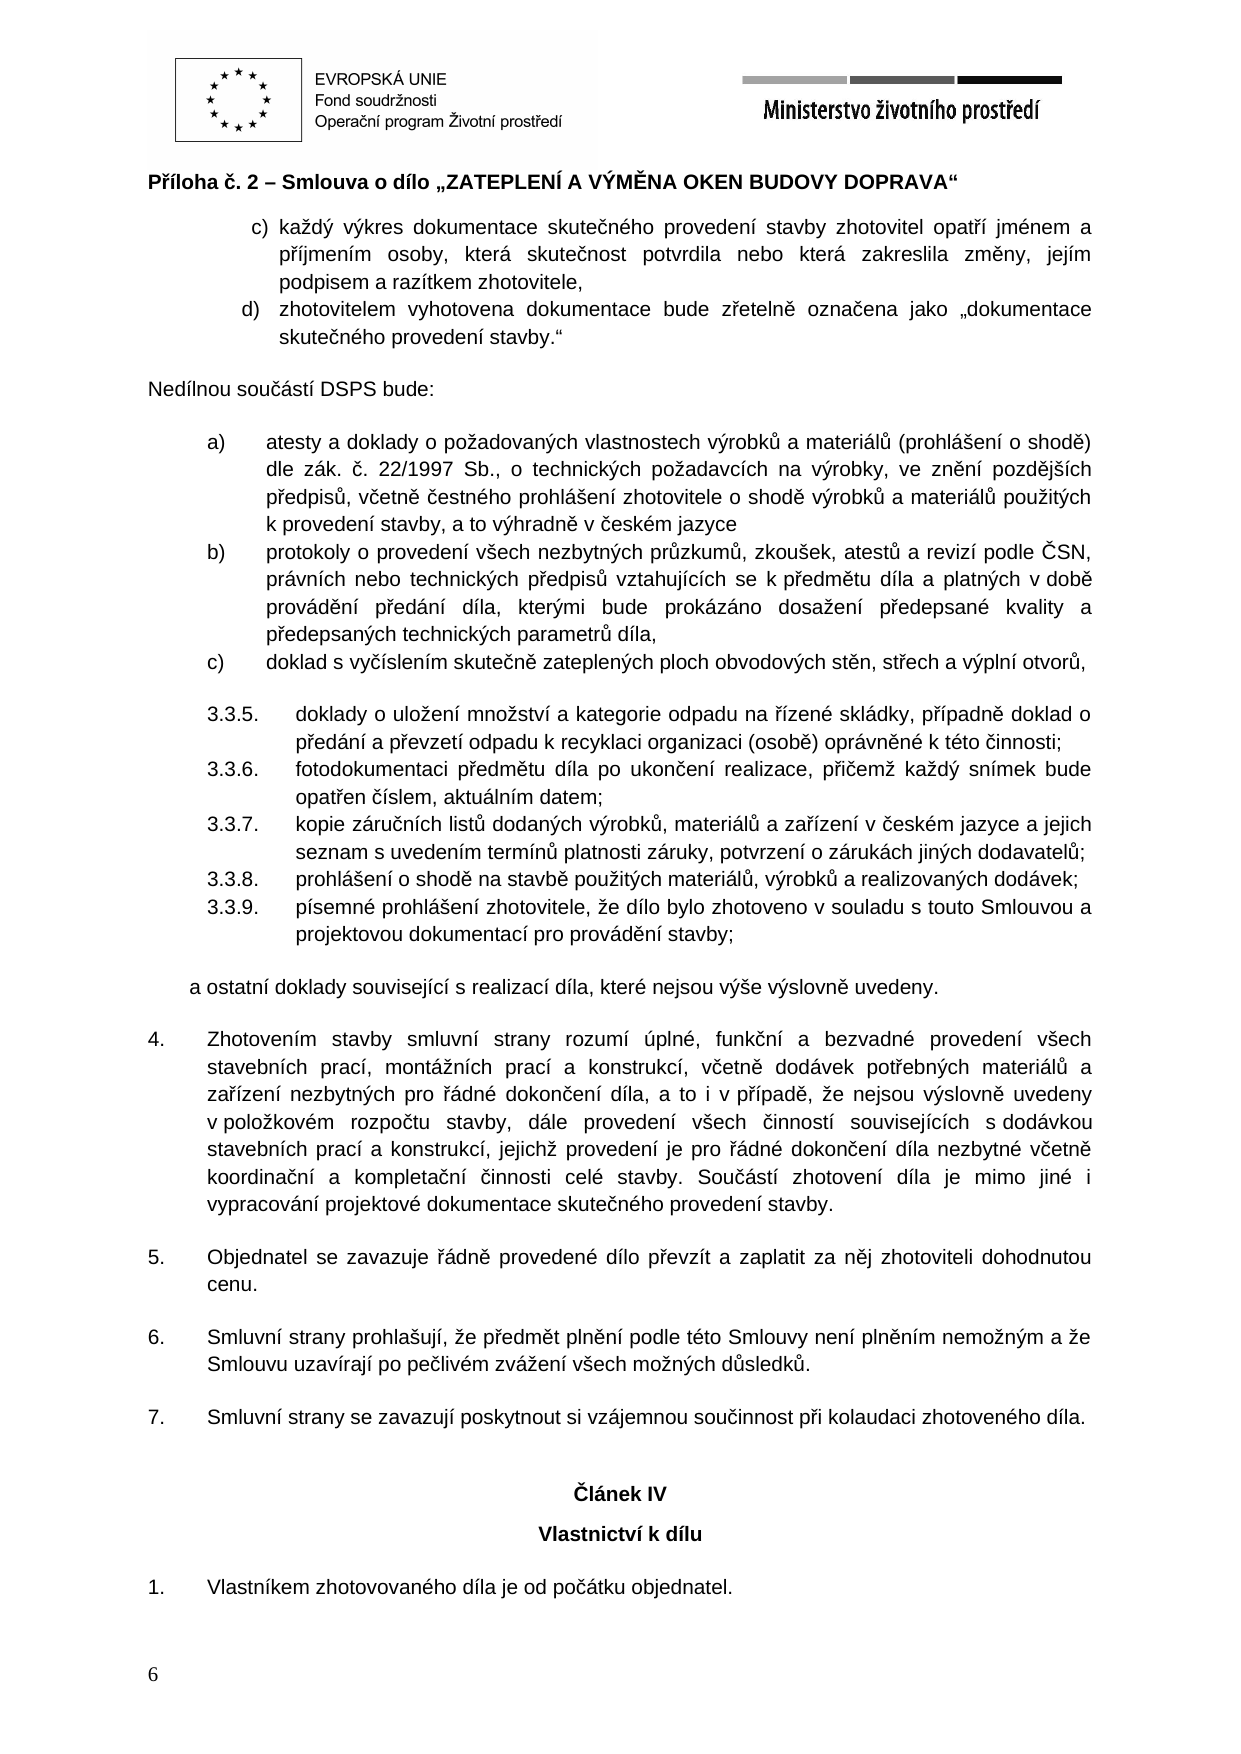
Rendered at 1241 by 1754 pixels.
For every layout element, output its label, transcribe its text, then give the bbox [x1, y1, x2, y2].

text Článek IV [148, 1482, 1093, 1506]
list kopie záručních listů dodaných výrobků, materiálů a zařízení v českém jazyce a jejich seznam s uvedením termínů platnosti záruky, potvrzení o zárukách jiných dodavatelů; [207, 812, 1093, 863]
list písemné prohlášení zhotovitele, že dílo bylo zhotoveno v souladu s touto Smlouvou a projektovou dokumentací pro provádění stavby; [207, 894, 1093, 946]
picture [147, 30, 598, 170]
list doklady o uložení množství a kategorie odpadu na řízené skládky, případně doklad o předání a převzetí odpadu k recyklaci organizaci (osobě) oprávněné k této činnosti; [207, 702, 1093, 753]
list protokoly o provedení všech nezbytných průzkumů, zkoušek, atestů a revizí podle ČSN, právních nebo technických předpisů vztahujících se k předmětu díla a platných v době provádění předání díla, kterými bude prokázáno dosažení předepsané kvality a předepsaných technických parametrů díla, [207, 539, 1093, 646]
text a ostatní doklady související s realizací díla, které nejsou výše výslovně uvedeny. [189, 974, 1093, 998]
list prohlášení o shodě na stavbě použitých materiálů, výrobků a realizovaných dodávek; [207, 867, 1093, 891]
list Zhotovením stavby smluvní strany rozumí úplné, funkční a bezvadné provedení všech stavebních prací, montážních prací a konstrukcí, včetně dodávek potřebných materiálů a zařízení nezbytných pro řádné dokončení díla, a to i v případě, že nejsou výslovně uvedeny v položkovém rozpočtu stavby, dále provedení všech činností souvisejících s dodávkou stavebních prací a konstrukcí, jejichž provedení je pro řádné dokončení díla nezbytné včetně koordinační a kompletační činnosti celé stavby. Součástí zhotovení díla je mimo jiné i vypracování projektové dokumentace skutečného provedení stavby. [148, 1027, 1093, 1216]
list každý výkres dokumentace skutečného provedení stavby zhotovitel opatří jménem a příjmením osoby, která skutečnost potvrdila nebo která zakreslila změny, jejím podpisem a razítkem zhotovitele, [251, 214, 1093, 293]
text Nedílnou součástí DSPS bude: [148, 377, 1093, 401]
list zhotovitelem vyhotovena dokumentace bude zřetelně označena jako „dokumentace skutečného provedení stavby.“ [241, 297, 1093, 348]
list doklad s vyčíslením skutečně zateplených ploch obvodových stěn, střech a výplní otvorů, [207, 649, 1093, 673]
picture [711, 29, 1093, 170]
list fotodokumentaci předmětu díla po ukončení realizace, přičemž každý snímek bude opatřen číslem, aktuálním datem; [207, 757, 1093, 808]
list Smluvní strany prohlašují, že předmět plnění podle této Smlouvy není plněním nemožným a že Smlouvu uzavírají po pečlivém zvážení všech možných důsledků. [148, 1324, 1093, 1376]
text Vlastnictví k dílu [148, 1522, 1093, 1546]
list Smluvní strany se zavazují poskytnout si vzájemnou součinnost při kolaudaci zhotoveného díla. [148, 1404, 1093, 1428]
list Vlastníkem zhotovovaného díla je od počátku objednatel. [148, 1574, 1093, 1598]
list atesty a doklady o požadovaných vlastnostech výrobků a materiálů (prohlášení o shodě) dle zák. č. 22/1997 Sb., o technických požadavcích na výrobky, ve znění pozdějších předpisů, včetně čestného prohlášení zhotovitele o shodě výrobků a materiálů použitých k provedení stavby, a to výhradně v českém jazyce [207, 429, 1093, 536]
list Objednatel se zavazuje řádně provedené dílo převzít a zaplatit za něj zhotoviteli dohodnutou cenu. [148, 1244, 1093, 1296]
